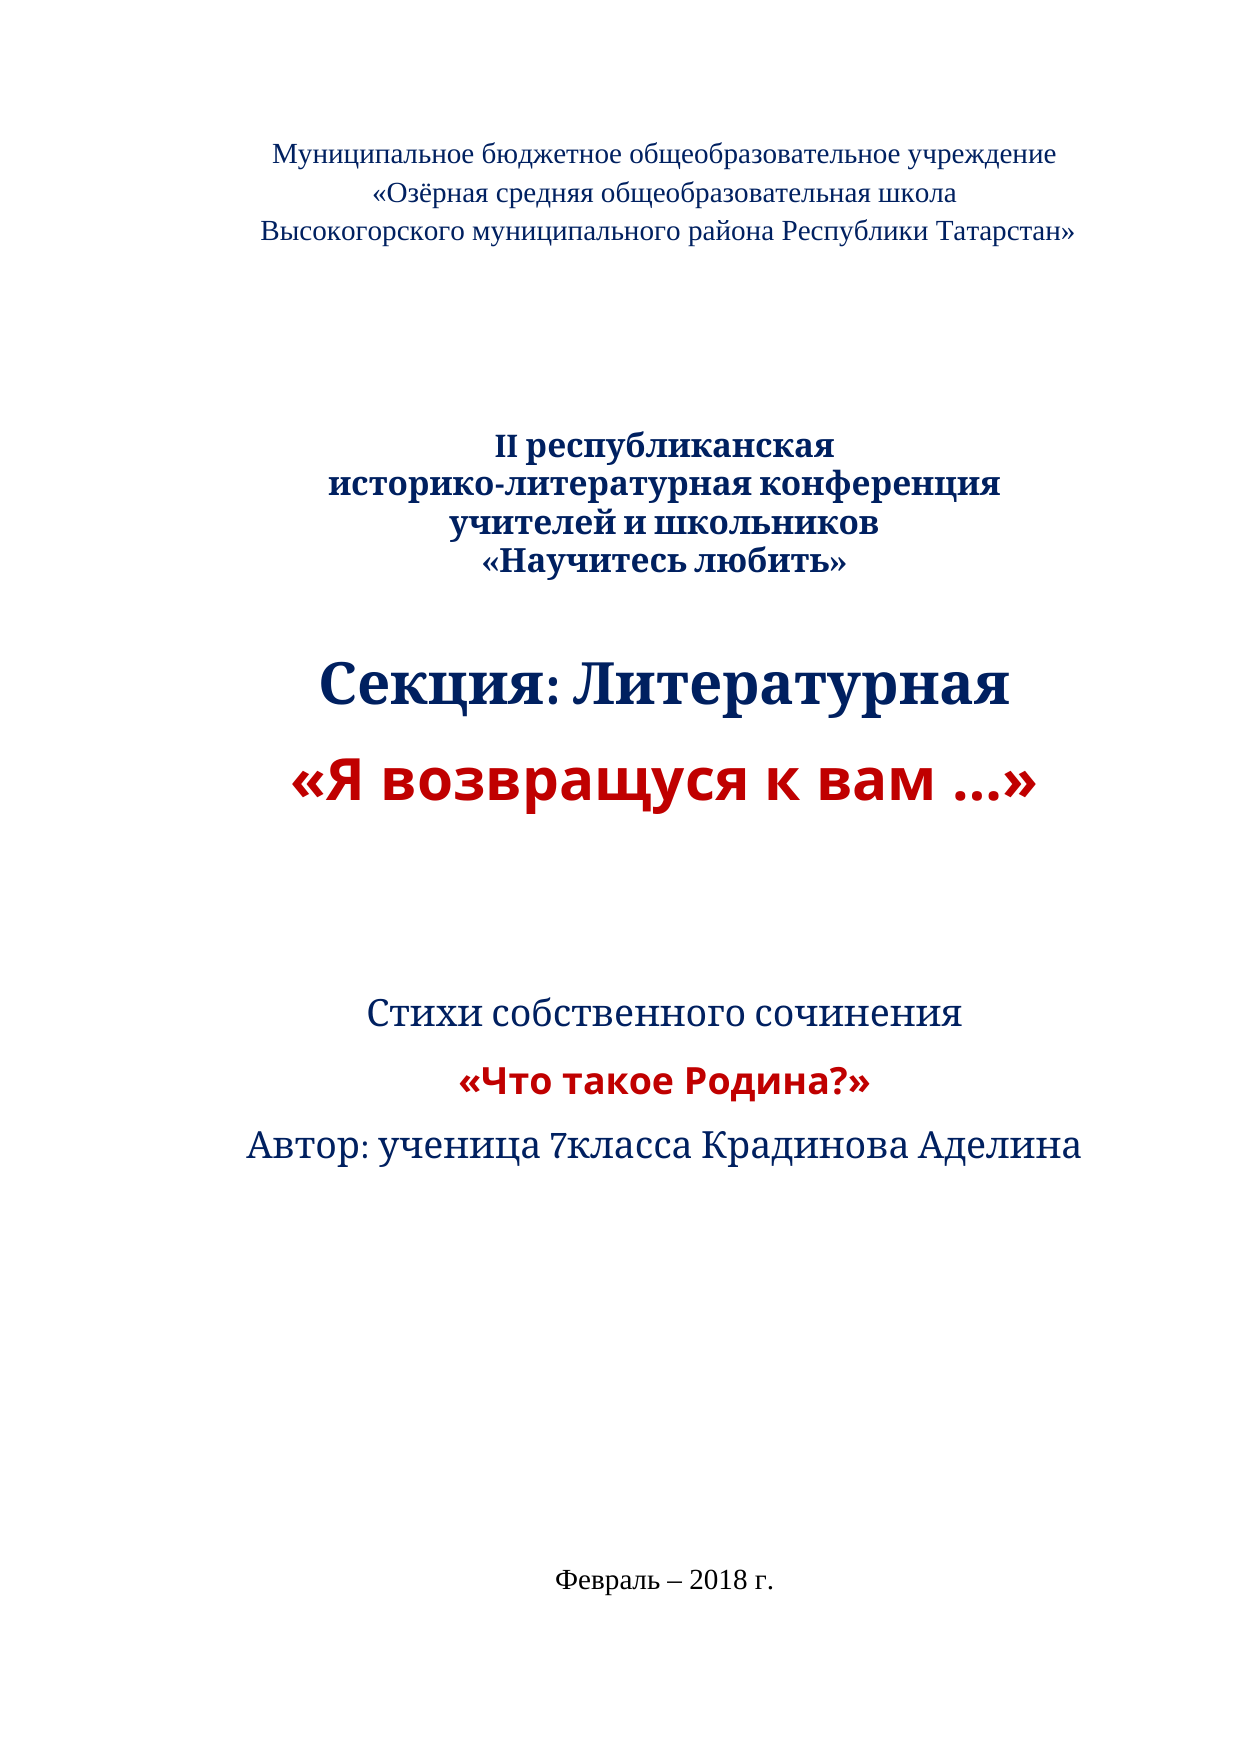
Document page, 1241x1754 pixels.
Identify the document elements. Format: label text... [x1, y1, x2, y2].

text «Я возвращуся к вам …» [177, 738, 1152, 817]
text «Что такое Родина?» [177, 1054, 1152, 1106]
text Секция: Литературная [177, 652, 1152, 719]
text Высокогорского муниципального района Республики Татарстан» [177, 213, 1152, 247]
text «Научитесь любить» [177, 542, 1152, 581]
text II республиканская [177, 427, 1152, 466]
text Автор: ученица 7класса Крадинова Аделина [177, 1124, 1152, 1167]
text Февраль – 2018 г. [177, 1562, 1152, 1595]
text историко-литературная конференция [177, 466, 1152, 504]
text Стихи собственного сочинения [177, 993, 1152, 1036]
text «Озёрная средняя общеобразовательная школа [177, 175, 1152, 208]
text учителей и школьников [177, 504, 1152, 542]
text Муниципальное бюджетное общеобразовательное учреждение [177, 136, 1152, 170]
